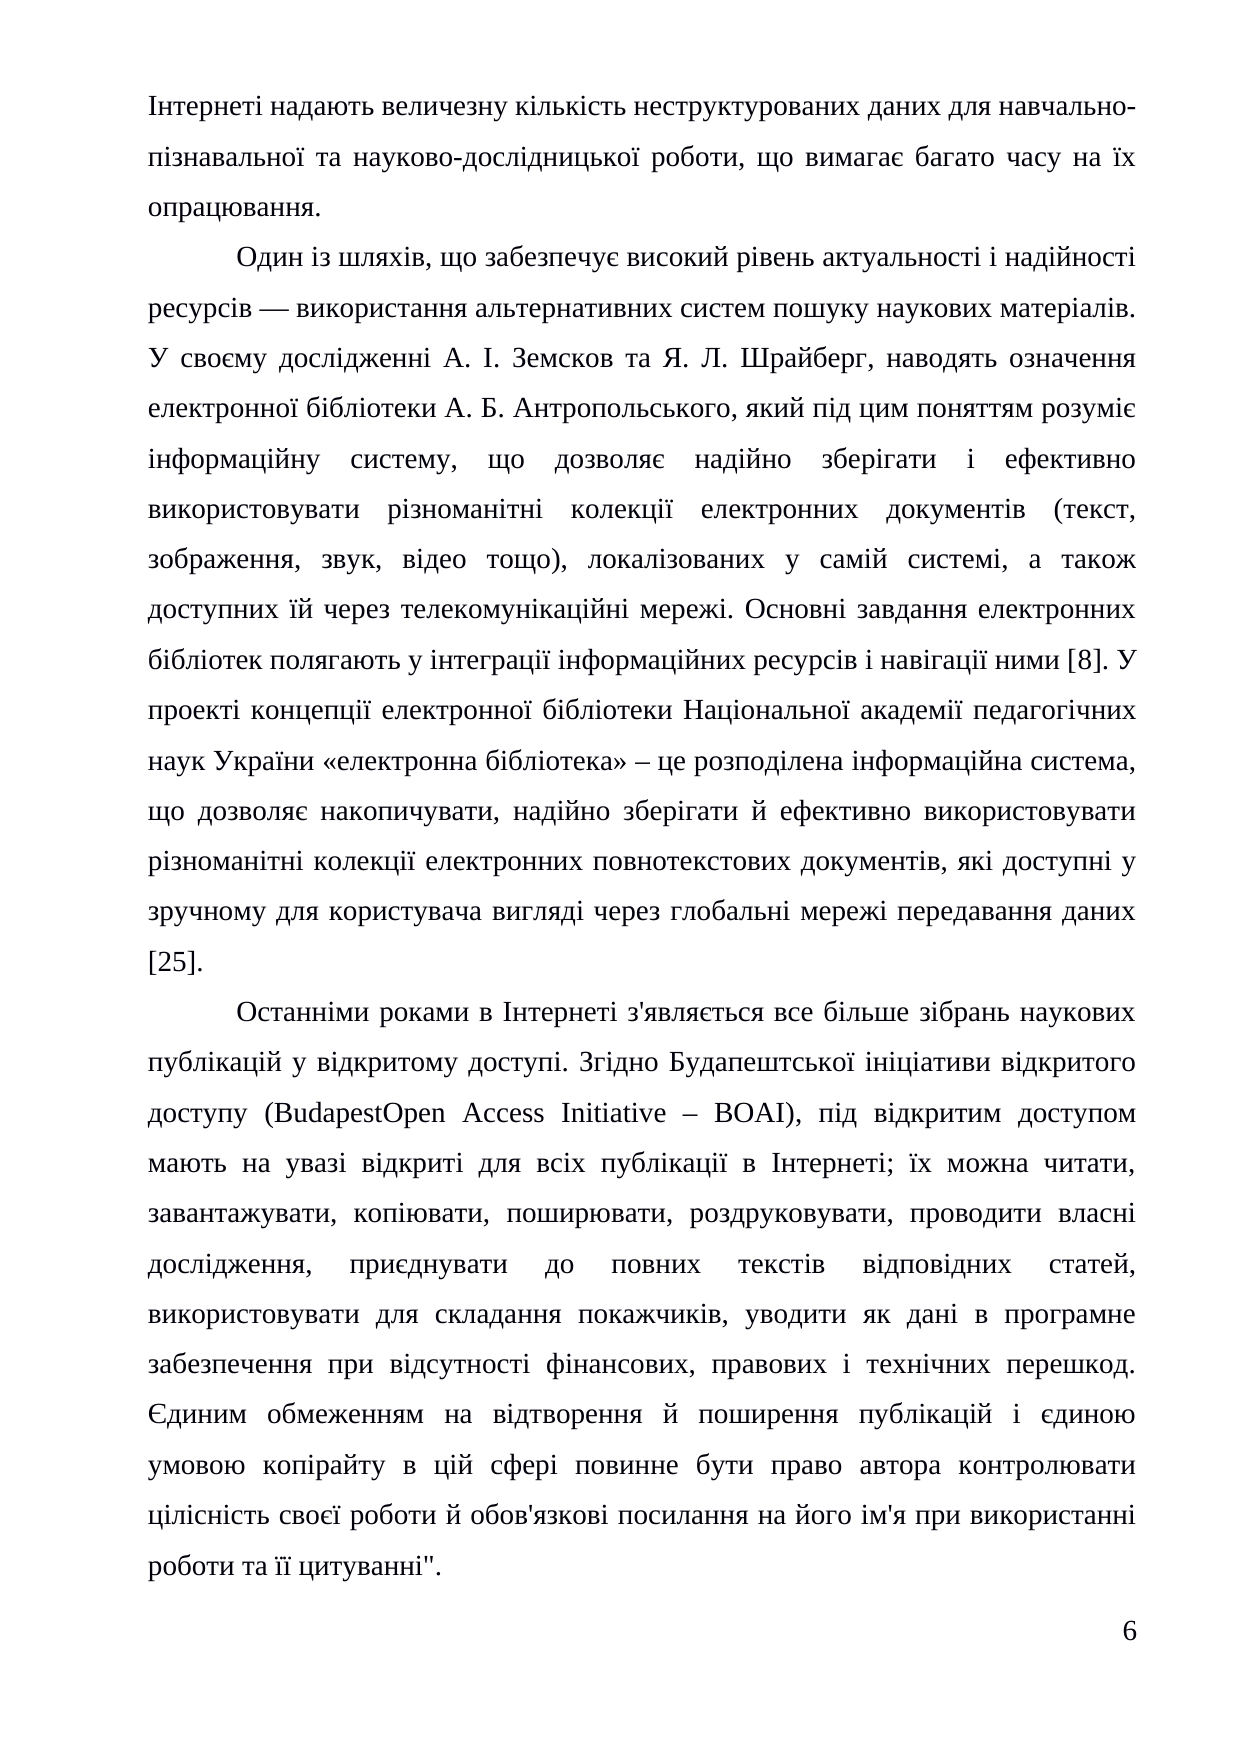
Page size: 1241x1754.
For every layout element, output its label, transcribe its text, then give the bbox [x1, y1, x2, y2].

text Один із шляхів, що забезпечує високий рівень актуальності і надійності ресурсів — використання альтернативних систем пошуку наукових матеріалів. У своєму дослідженні А. І. Земсков та Я. Л. Шрайберг, наводять означення електронної бібліотеки А. Б. Антропольського, який під цим поняттям розуміє інформаційну систему, що дозволяє надійно зберігати і ефективно використовувати різноманітні колекції електронних документів (текст, зображення, звук, відео тощо), локалізованих у самій системі, а також доступних їй через телекомунікаційні мережі. Основні завдання електронних бібліотек полягають у інтеграції інформаційних ресурсів і навігації ними [8]. У проекті концепції електронної бібліотеки Національної академії педагогічних наук України «електронна бібліотека» – це розподілена інформаційна система, що дозволяє накопичувати, надійно зберігати й ефективно використовувати різноманітні колекції електронних повнотекстових документів, які доступні у зручному для користувача вигляді через глобальні мережі передавання даних [25]. [148, 239, 1137, 977]
text Останніми роками в Інтернеті з'являється все більше зібрань наукових публікацій у відкритому доступі. Згідно Будапештської ініціативи відкритого доступу (BudapestOpen Access Initiative – BOAI), під відкритим доступом мають на увазі відкриті для всіх публікації в Інтернеті; їх можна читати, завантажувати, копіювати, поширювати, роздруковувати, проводити власні дослідження, приєднувати до повних текстів відповідних статей, використовувати для складання покажчиків, уводити як дані в програмне забезпечення при відсутності фінансових, правових і технічних перешкод. Єдиним обмеженням на відтворення й поширення публікацій і єдиною умовою копірайту в цій сфері повинне бути право автора контролювати цілісність своєї роботи й обов'язкові посилання на його ім'я при використанні роботи та її цитуванні". [148, 994, 1137, 1581]
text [148, 88, 1137, 223]
